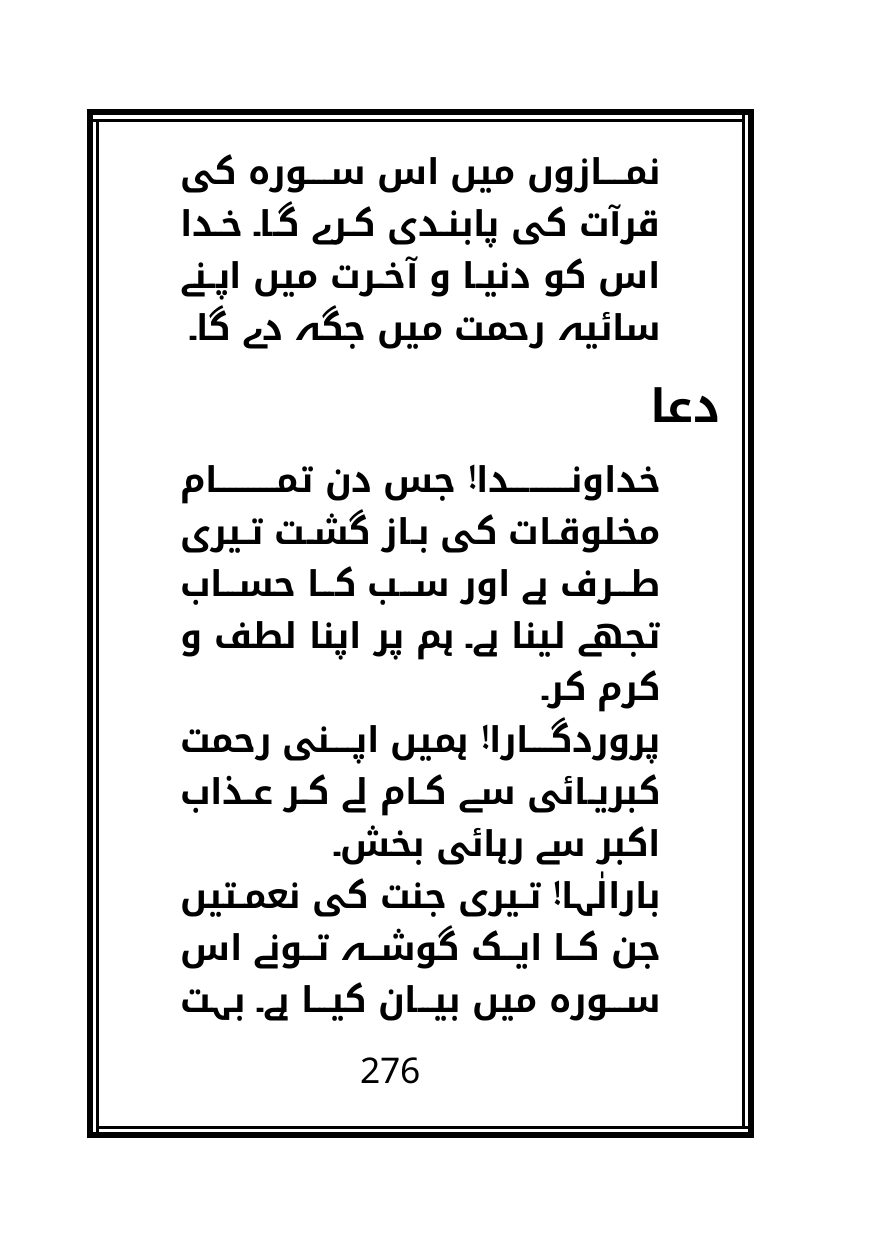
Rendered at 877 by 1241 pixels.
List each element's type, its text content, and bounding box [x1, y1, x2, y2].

text پروردگارا! ہمیں اپنی رحمت کبریائی سے کام لے کر عذاب اکبر سے رہائی بخش۔ [180, 711, 661, 867]
subtitle دعا [120, 363, 721, 450]
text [180, 142, 661, 351]
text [180, 867, 661, 1023]
text خداوندا! جس دن تمام مخلوقات کی باز گشت تیری طرف ہے اور سب کا حساب تجھے لینا ہے۔ ہم پر اپنا لطف و کرم کر۔ [180, 450, 661, 711]
